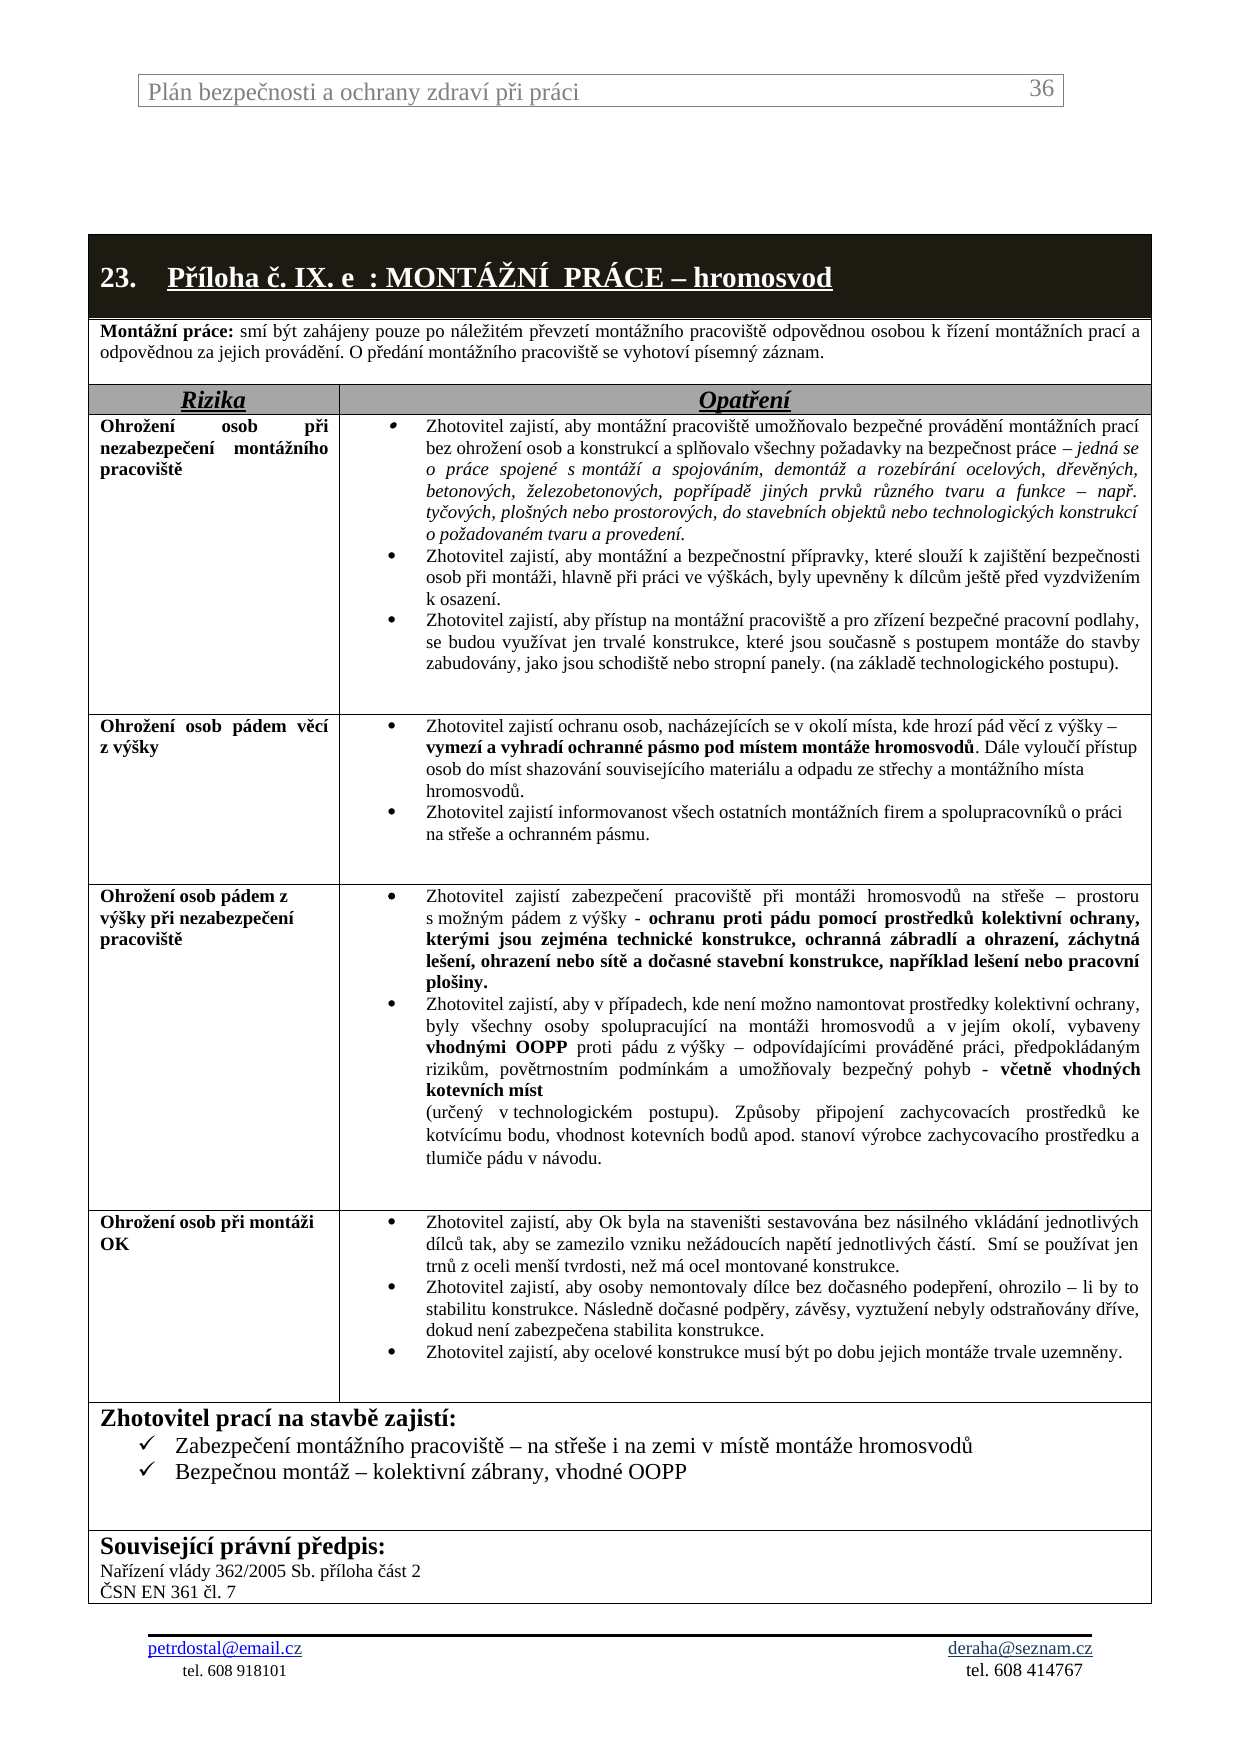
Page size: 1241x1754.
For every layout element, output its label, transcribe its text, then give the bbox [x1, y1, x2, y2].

table_cell Ohrožení osob při montáži OK [89, 1211, 339, 1402]
table_cell Montážní práce: smí být zahájeny pouze po náležitém převzetí montážního pracoviště odpovědnou osobou k řízení montážních prací a odpovědnou za jejich provádění. O předání montážního pracoviště se vyhotoví písemný záznam. [89, 320, 1151, 384]
table_cell Zhotovitel zajistí, aby montážní pracoviště umožňovalo bezpečné provádění montážních prací bez ohrožení osob a konstrukcí a splňovalo všechny požadavky na bezpečnost práce – jedná se o práce spojené s montáží a spojováním, demontáž a rozebírání ocelových, dřevěných, betonových, železobetonových, popřípadě jiných prvků různého tvaru a funkce – např. tyčových, plošných nebo prostorových, do stavebních objektů nebo technologických konstrukcí o požadovaném tvaru a provedení. Zhotovitel zajistí, aby montážní a bezpečnostní přípravky, které slouží k zajištění bezpečnosti osob při montáži, hlavně při práci ve výškách, byly upevněny k dílcům ještě před vyzdvižením k osazení. Zhotovitel zajistí, aby přístup na montážní pracoviště a pro zřízení bezpečné pracovní podlahy, se budou využívat jen trvalé konstrukce, které jsou současně s postupem montáže do stavby zabudovány, jako jsou schodiště nebo stropní panely. (na základě technologického postupu). [340, 415, 1151, 714]
table_header Příloha č. IX. e : MONTÁŽNÍ PRÁCE – hromosvod [89, 235, 1151, 318]
table_cell Opatření [340, 385, 1151, 414]
table_cell Ohrožení osob při nezabezpečení montážního pracoviště [89, 415, 339, 714]
table_cell Ohrožení osob pádem z výšky při nezabezpečení pracoviště [89, 885, 339, 1210]
table_cell Rizika [89, 385, 339, 414]
table_cell Ohrožení osob pádem věcí z výšky [89, 715, 339, 884]
table_cell Zhotovitel zajistí, aby Ok byla na staveništi sestavována bez násilného vkládání jednotlivých dílců tak, aby se zamezilo vzniku nežádoucích napětí jednotlivých částí. Smí se používat jen trnů z oceli menší tvrdosti, než má ocel montované konstrukce. Zhotovitel zajistí, aby osoby nemontovaly dílce bez dočasného podepření, ohrozilo – li by to stabilitu konstrukce. Následně dočasné podpěry, závěsy, vyztužení nebyly odstraňovány dříve, dokud není zabezpečena stabilita konstrukce. Zhotovitel zajistí, aby ocelové konstrukce musí být po dobu jejich montáže trvale uzemněny. [340, 1211, 1151, 1402]
table_cell Zhotovitel zajistí zabezpečení pracoviště při montáži hromosvodů na střeše – prostoru s možným pádem z výšky - ochranu proti pádu pomocí prostředků kolektivní ochrany, kterými jsou zejména technické konstrukce, ochranná zábradlí a ohrazení, záchytná lešení, ohrazení nebo sítě a dočasné stavební konstrukce, například lešení nebo pracovní plošiny. Zhotovitel zajistí, aby v případech, kde není možno namontovat prostředky kolektivní ochrany, byly všechny osoby spolupracující na montáži hromosvodů a v jejím okolí, vybaveny vhodnými OOPP proti pádu z výšky – odpovídajícími prováděné práci, předpokládaným rizikům, povětrnostním podmínkám a umožňovaly bezpečný pohyb - včetně vhodných kotevních míst (určený v technologickém postupu). Způsoby připojení zachycovacích prostředků ke kotvícímu bodu, vhodnost kotevních bodů apod. stanoví výrobce zachycovacího prostředku a tlumiče pádu v návodu. [340, 885, 1151, 1210]
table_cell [89, 1531, 1151, 1603]
table_cell Zhotovitel zajistí ochranu osob, nacházejících se v okolí místa, kde hrozí pád věcí z výšky – vymezí a vyhradí ochranné pásmo pod místem montáže hromosvodů. Dále vyloučí přístup osob do míst shazování souvisejícího materiálu a odpadu ze střechy a montážního místa hromosvodů. Zhotovitel zajistí informovanost všech ostatních montážních firem a spolupracovníků o práci na střeše a ochranném pásmu. [340, 715, 1151, 884]
table_cell Zhotovitel prací na stavbě zajistí: Zabezpečení montážního pracoviště – na střeše i na zemi v místě montáže hromosvodů Bezpečnou montáž – kolektivní zábrany, vhodné OOPP [89, 1403, 1151, 1530]
